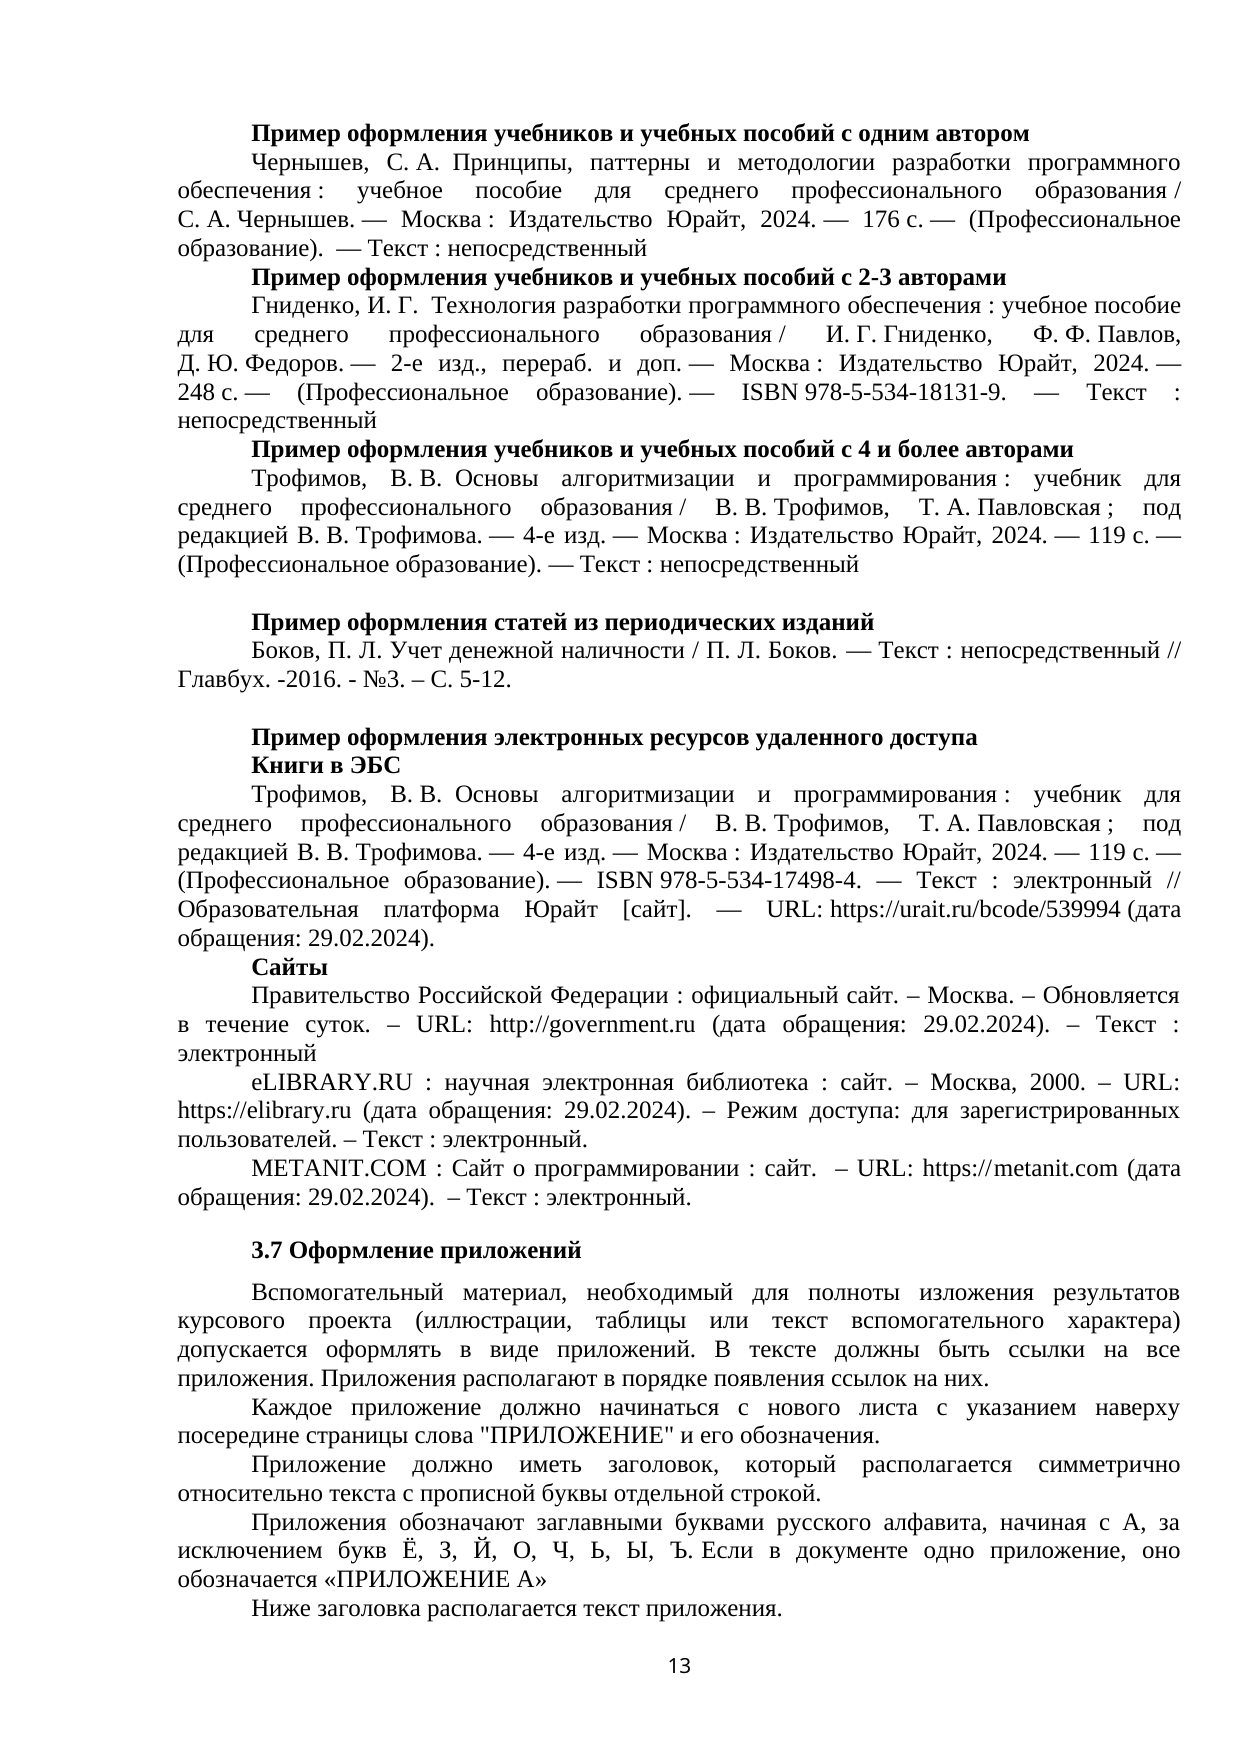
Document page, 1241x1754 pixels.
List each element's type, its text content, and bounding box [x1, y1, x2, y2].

text Приложения обозначают заглавными буквами русского алфавита, начиная с А, за исключением букв Ё, З, Й, О, Ч, Ь, Ы, Ъ. Если в документе одно приложение, оно обозначается «ПРИЛОЖЕНИЕ А» [177, 1507, 1181, 1593]
text Сайты [177, 952, 1181, 981]
text Пример оформления электронных ресурсов удаленного доступа [177, 722, 1181, 751]
text Вспомогательный материал, необходимый для полноты изложения результатов курсового проекта (иллюстрации, таблицы или текст вспомогательного характера) допускается оформлять в виде приложений. В тексте должны быть ссылки на все приложения. Приложения располагают в порядке появления ссылок на них. [177, 1277, 1181, 1392]
text METANIT.COM : Сайт о программировании : сайт. – URL: https://metanit.com (дата обращения: 29.02.2024). – Текст : электронный. [177, 1153, 1181, 1211]
text Правительство Российской Федерации : официальный сайт. – Москва. – Обновляется в течение суток. – URL: http://government.ru (дата обращения: 29.02.2024). – Текст : электронный [177, 981, 1181, 1067]
text Ниже заголовка располагается текст приложения. [177, 1593, 1181, 1622]
text Книги в ЭБС [177, 751, 1181, 779]
text Боков, П. Л. Учет денежной наличности / П. Л. Боков. — Текст : непосредственный // Главбух. -2016. - №3. – С. 5-12. [177, 636, 1181, 693]
text Пример оформления учебников и учебных пособий с 2-3 авторами [177, 262, 1181, 291]
text Приложение должно иметь заголовок, который располагается симметрично относительно текста с прописной буквы отдельной строкой. [177, 1449, 1181, 1507]
text Трофимов, В. В. Основы алгоритмизации и программирования : учебник для среднего профессионального образования / В. В. Трофимов, Т. А. Павловская ; под редакцией В. В. Трофимова. — 4-е изд. — Москва : Издательство Юрайт, 2024. — 119 с. — (Профессиональное образование). — Текст : непосредственный [177, 463, 1181, 578]
text Каждое приложение должно начинаться с нового листа с указанием наверху посередине страницы слова "ПРИЛОЖЕНИЕ" и его обозначения. [177, 1392, 1181, 1449]
text Трофимов, В. В. Основы алгоритмизации и программирования : учебник для среднего профессионального образования / В. В. Трофимов, Т. А. Павловская ; под редакцией В. В. Трофимова. — 4-е изд. — Москва : Издательство Юрайт, 2024. — 119 с. — (Профессиональное образование). — ISBN 978-5-534-17498-4. — Текст : электронный // Образовательная платформа Юрайт [сайт]. — URL: https://urait.ru/bcode/539994 (дата обращения: 29.02.2024). [177, 779, 1181, 952]
text Чернышев, С. А. Принципы, паттерны и методологии разработки программного обеспечения : учебное пособие для среднего профессионального образования / С. А. Чернышев. — Москва : Издательство Юрайт, 2024. — 176 с. — (Профессиональное образование). — Текст : непосредственный [177, 147, 1181, 262]
text Пример оформления учебников и учебных пособий с 4 и более авторами [177, 434, 1181, 463]
text Пример оформления статей из периодических изданий [177, 607, 1181, 636]
text eLIBRARY.RU : научная электронная библиотека : сайт. – Москва, 2000. – URL: https://elibrary.ru (дата обращения: 29.02.2024). – Режим доступа: для зарегистрированных пользователей. – Текст : электронный. [177, 1067, 1181, 1153]
text Пример оформления учебников и учебных пособий с одним автором [177, 118, 1181, 147]
text 3.7 Оформление приложений [177, 1236, 1181, 1264]
text Гниденко, И. Г. Технология разработки программного обеспечения : учебное пособие для среднего профессионального образования / И. Г. Гниденко, Ф. Ф. Павлов, Д. Ю. Федоров. — 2-е изд., перераб. и доп. — Москва : Издательство Юрайт, 2024. — 248 с. — (Профессиональное образование). — ISBN 978-5-534-18131-9. — Текст : непосредственный [177, 291, 1181, 434]
